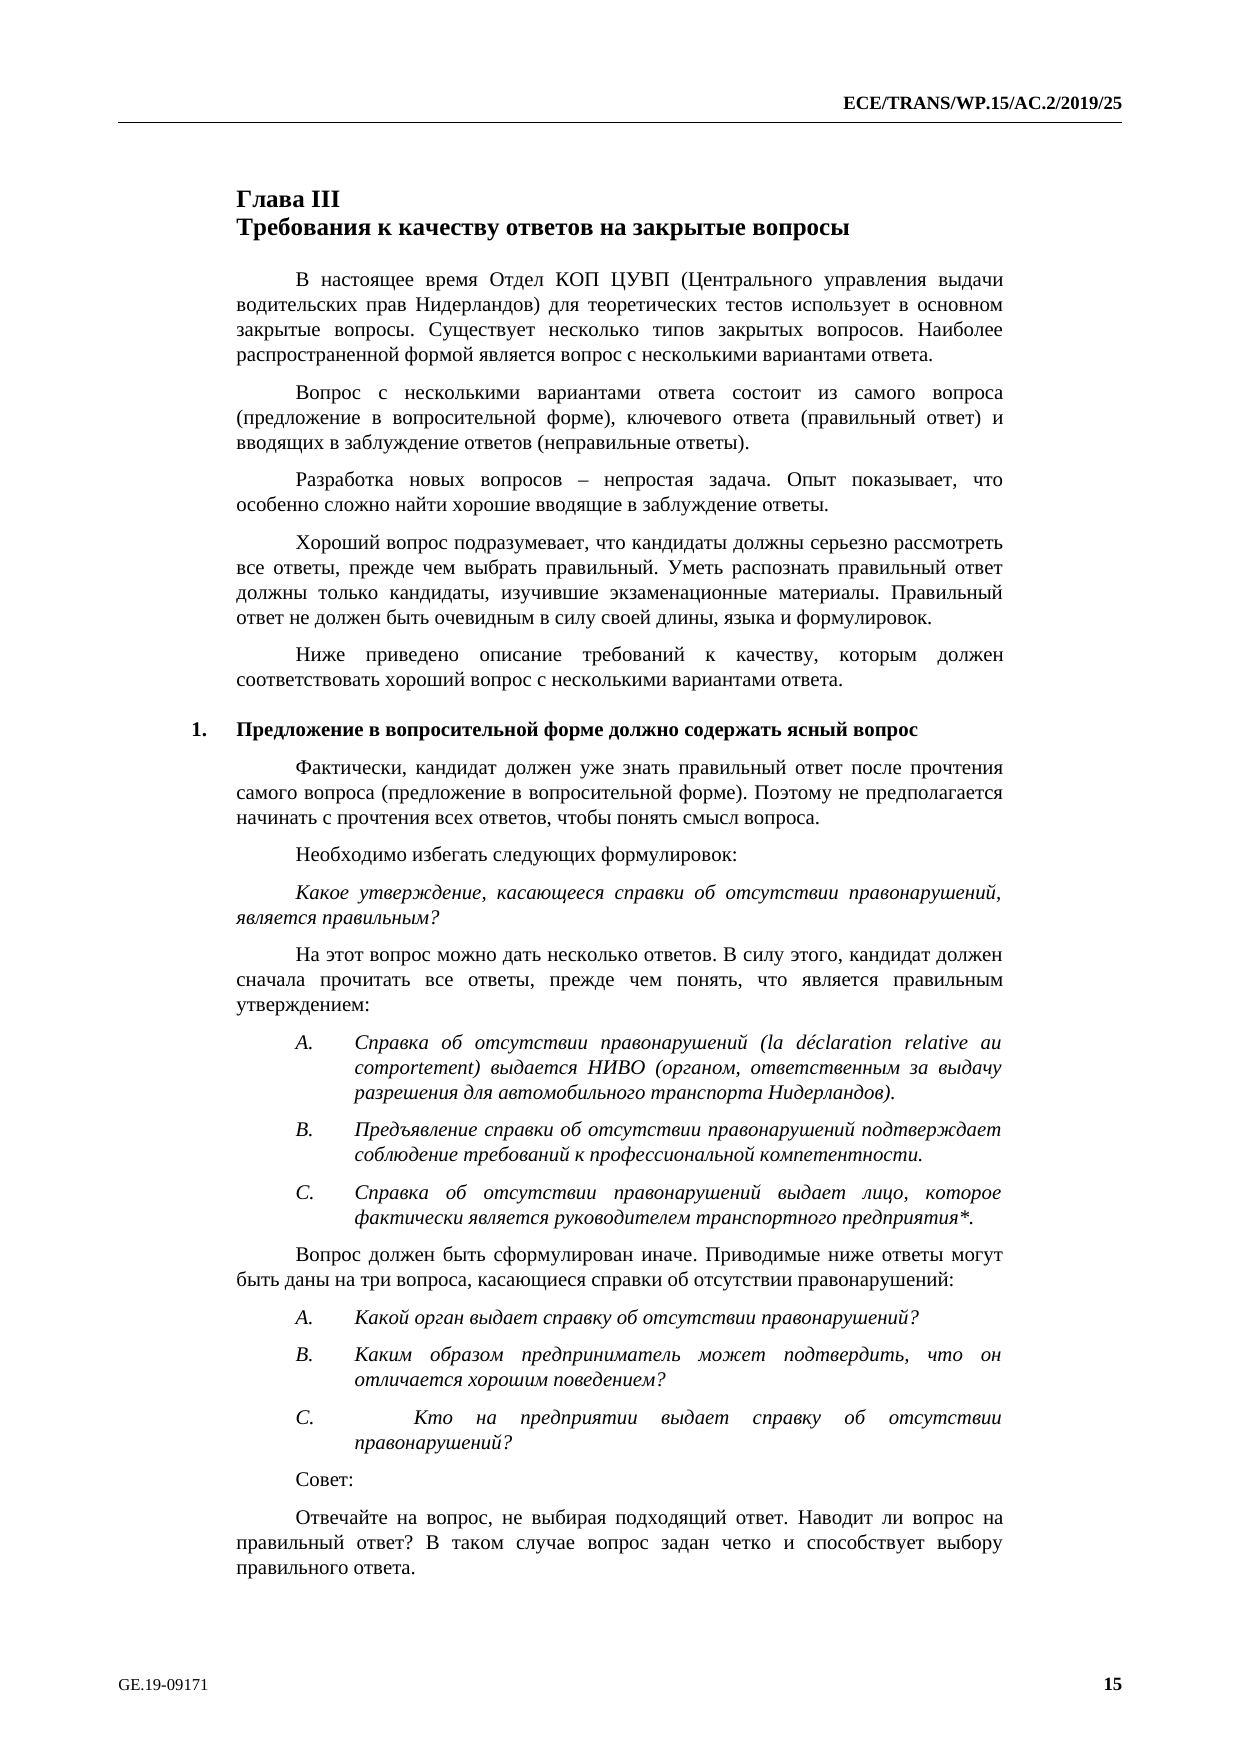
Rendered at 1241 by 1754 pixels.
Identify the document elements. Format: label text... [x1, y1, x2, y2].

text Необходимо избегать следующих формулировок: [236, 841, 1004, 866]
text A. Какой орган выдает справку об отсутствии правонарушений? [295, 1304, 1004, 1329]
text В настоящее время Отдел КОП ЦУВП (Центрального управления выдачи водительских прав Нидерландов) для теоретических тестов использует в основном закрытые вопросы. Существует несколько типов закрытых вопросов. Наиболее распространенной формой является вопрос с несколькими вариантами ответа. [236, 266, 1004, 366]
text На этот вопрос можно дать несколько ответов. В силу этого, кандидат должен сначала прочитать все ответы, прежде чем понять, что является правильным утверждением: [236, 941, 1004, 1016]
text Какое утверждение, касающееся справки об отсутствии правонарушений, является правильным? [236, 879, 1004, 929]
text Глава III Требования к качеству ответов на закрытые вопросы [118, 185, 1004, 241]
text C. Справка об отсутствии правонарушений выдает лицо, которое фактически является руководителем транспортного предприятия*. [295, 1179, 1004, 1229]
text Ниже приведено описание требований к качеству, которым должен соответствовать хороший вопрос с несколькими вариантами ответа. [236, 641, 1004, 691]
text Совет: [236, 1466, 1004, 1491]
text C. Кто на предприятии выдает справку об отсутствии правонарушений? [295, 1404, 1004, 1454]
text Вопрос с несколькими вариантами ответа состоит из самого вопроса (предложение в вопросительной форме), ключевого ответа (правильный ответ) и вводящих в заблуждение ответов (неправильные ответы). [236, 379, 1004, 454]
text B. Предъявление справки об отсутствии правонарушений подтверждает соблюдение требований к профессиональной компетентности. [295, 1116, 1004, 1166]
text Фактически, кандидат должен уже знать правильный ответ после прочтения самого вопроса (предложение в вопросительной форме). Поэтому не предполагается начинать с прочтения всех ответов, чтобы понять смысл вопроса. [236, 754, 1004, 829]
text Разработка новых вопросов – непростая задача. Опыт показывает, что особенно сложно найти хорошие вводящие в заблуждение ответы. [236, 466, 1004, 516]
text 1. Предложение в вопросительной форме должно содержать ясный вопрос [118, 716, 1004, 741]
text Вопрос должен быть сформулирован иначе. Приводимые ниже ответы могут быть даны на три вопроса, касающиеся справки об отсутствии правонарушений: [236, 1241, 1004, 1291]
text Отвечайте на вопрос, не выбирая подходящий ответ. Наводит ли вопрос на правильный ответ? В таком случае вопрос задан четко и способствует выбору правильного ответа. [236, 1504, 1004, 1579]
text A. Справка об отсутствии правонарушений (la déclaration relative au comportement) выдается НИВО (органом, ответственным за выдачу разрешения для автомобильного транспорта Нидерландов). [295, 1029, 1004, 1104]
text Хороший вопрос подразумевает, что кандидаты должны серьезно рассмотреть все ответы, прежде чем выбрать правильный. Уметь распознать правильный ответ должны только кандидаты, изучившие экзаменационные материалы. Правильный ответ не должен быть очевидным в силу своей длины, языка и формулировок. [236, 529, 1004, 629]
text B. Каким образом предприниматель может подтвердить, что он отличается хорошим поведением? [295, 1341, 1004, 1391]
